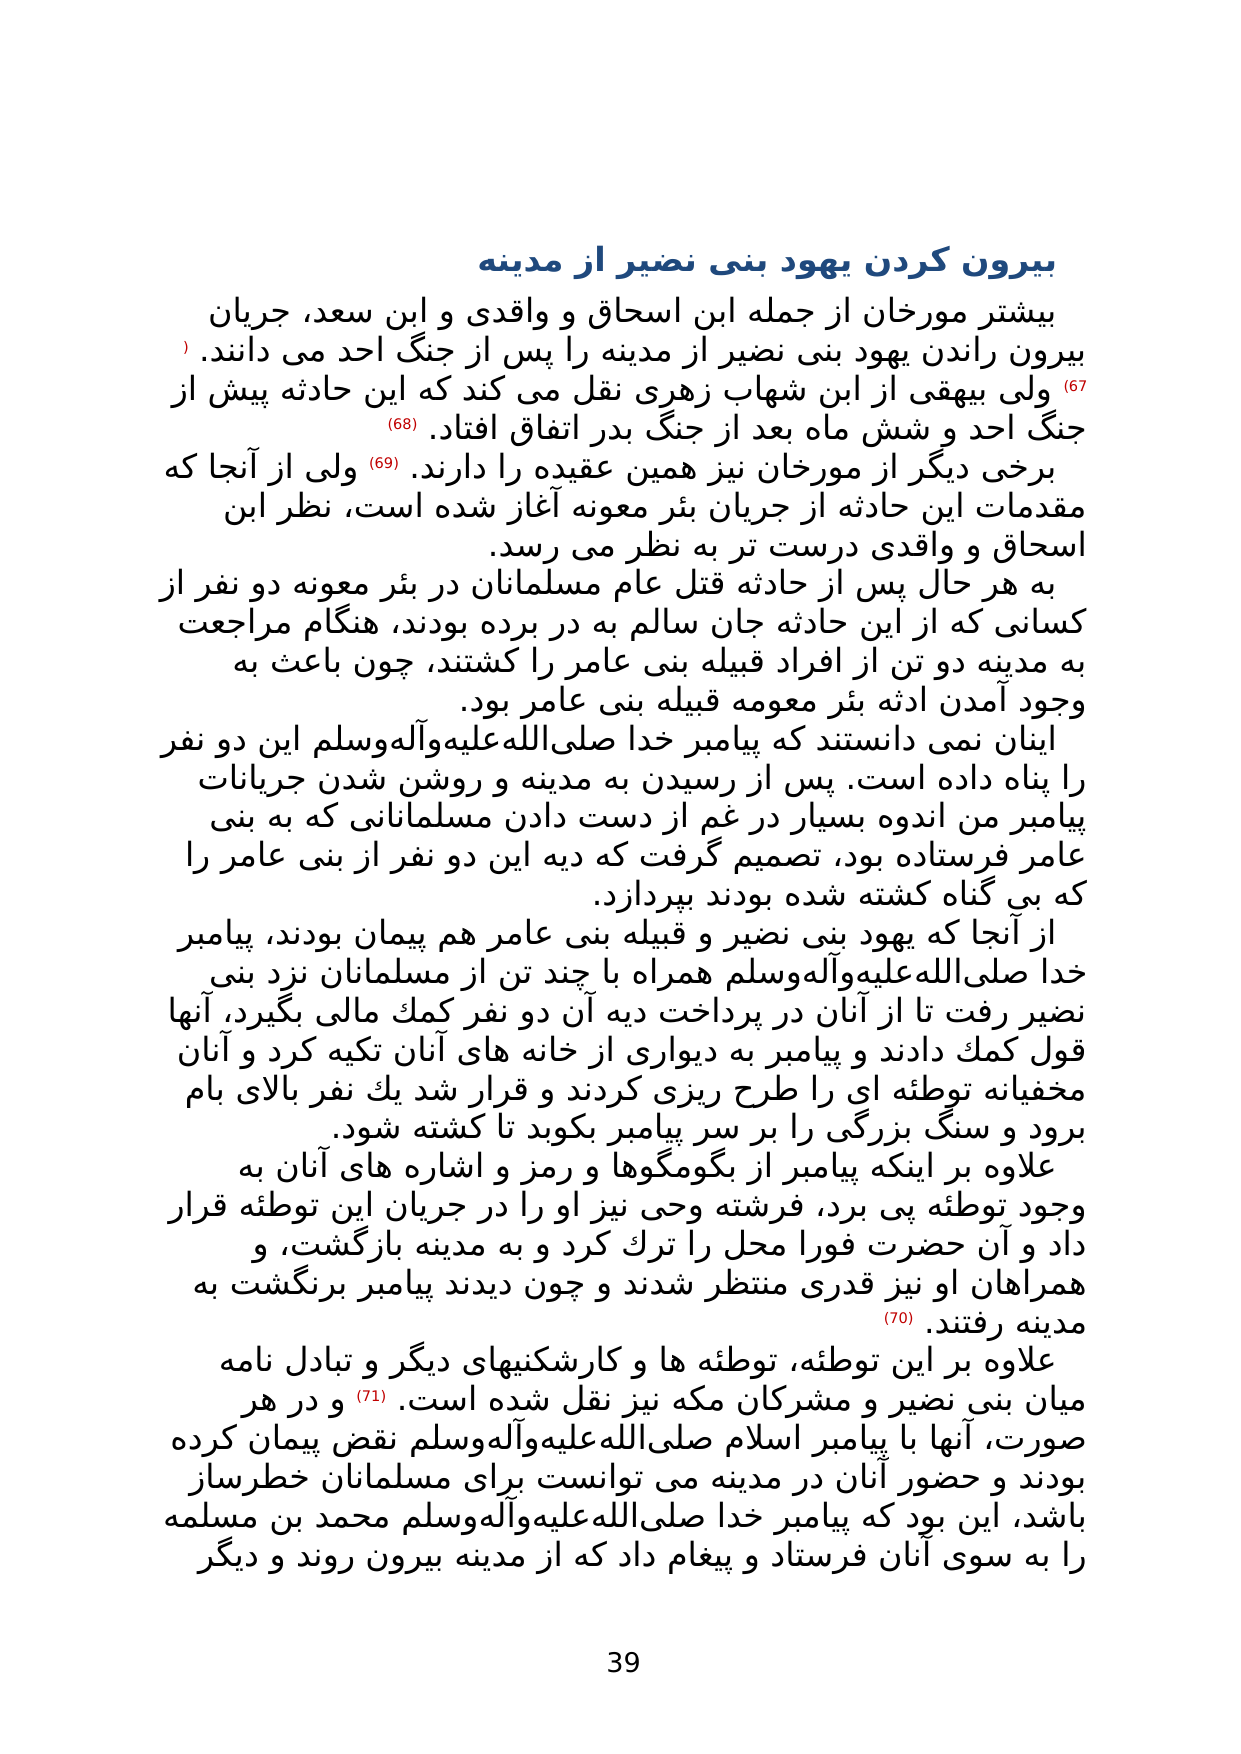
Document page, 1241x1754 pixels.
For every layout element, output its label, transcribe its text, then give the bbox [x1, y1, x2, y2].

text بيشتر مورخان از جمله ابن اسحاق و واقدی و ابن سعد، جريان بيرون راندن يهود بنی نضير از مدينه را پس از جنگ احد می دانند. (67) ولی بيهقی از ابن شهاب زهری نقل می كند كه اين حادثه پيش از جنگ احد و شش ماه بعد از جنگ بدر اتفاق افتاد. (68) [159, 292, 1087, 447]
subtitle بيرون كردن يهود بنی نضير از مدينه [159, 241, 1087, 279]
text به هر حال پس از حادثه قتل عام مسلمانان در بئر معونه دو نفر از كسانی كه از اين حادثه جان سالم به در برده بودند، هنگام مراجعت به مدينه دو تن از افراد قبيله بنی عامر را كشتند، چون باعث به وجود آمدن ادثه بئر معومه قبيله بنی عامر بود. [159, 564, 1087, 719]
text علاوه بر اينكه پيامبر از بگومگوها و رمز و اشاره های آنان به وجود توطئه پی برد، فرشته وحی نيز او را در جريان اين توطئه قرار داد و آن حضرت فورا محل را ترك كرد و به مدينه بازگشت، و همراهان او نيز قدری منتظر شدند و چون ديدند پيامبر برنگشت به مدينه رفتند. (70) [159, 1147, 1087, 1341]
text اينان نمی دانستند كه پيامبر خدا صلى‌الله‌عليه‌وآله‌وسلم اين دو نفر را پناه داده است. پس از رسيدن به مدينه و روشن شدن جريانات پيامبر من اندوه بسيار در غم از دست دادن مسلمانانی كه به بنی عامر فرستاده بود، تصميم گرفت كه ديه اين دو نفر از بنی عامر را كه بی گناه كشته شده بودند بپردازد. [159, 719, 1087, 913]
text از آنجا كه يهود بنی نضير و قبيله بنی عامر هم پيمان بودند، پيامبر خدا صلى‌الله‌عليه‌وآله‌وسلم همراه با چند تن از مسلمانان نزد بنی نضير رفت تا از آنان در پرداخت ديه آن دو نفر كمك مالی بگيرد، آنها قول كمك دادند و پيامبر به ديواری از خانه های آنان تكيه كرد و آنان مخفيانه توطئه ای را طرح ريزی كردند و قرار شد يك نفر بالای بام برود و سنگ بزرگی را بر سر پيامبر بكوبد تا كشته شود. [159, 913, 1087, 1147]
text برخی ديگر از مورخان نيز همين عقيده را دارند. (69) ولی از آنجا كه مقدمات اين حادثه از جريان بئر معونه آغاز شده است، نظر ابن اسحاق و واقدی درست تر به نظر می رسد. [159, 447, 1087, 564]
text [159, 1341, 1087, 1574]
